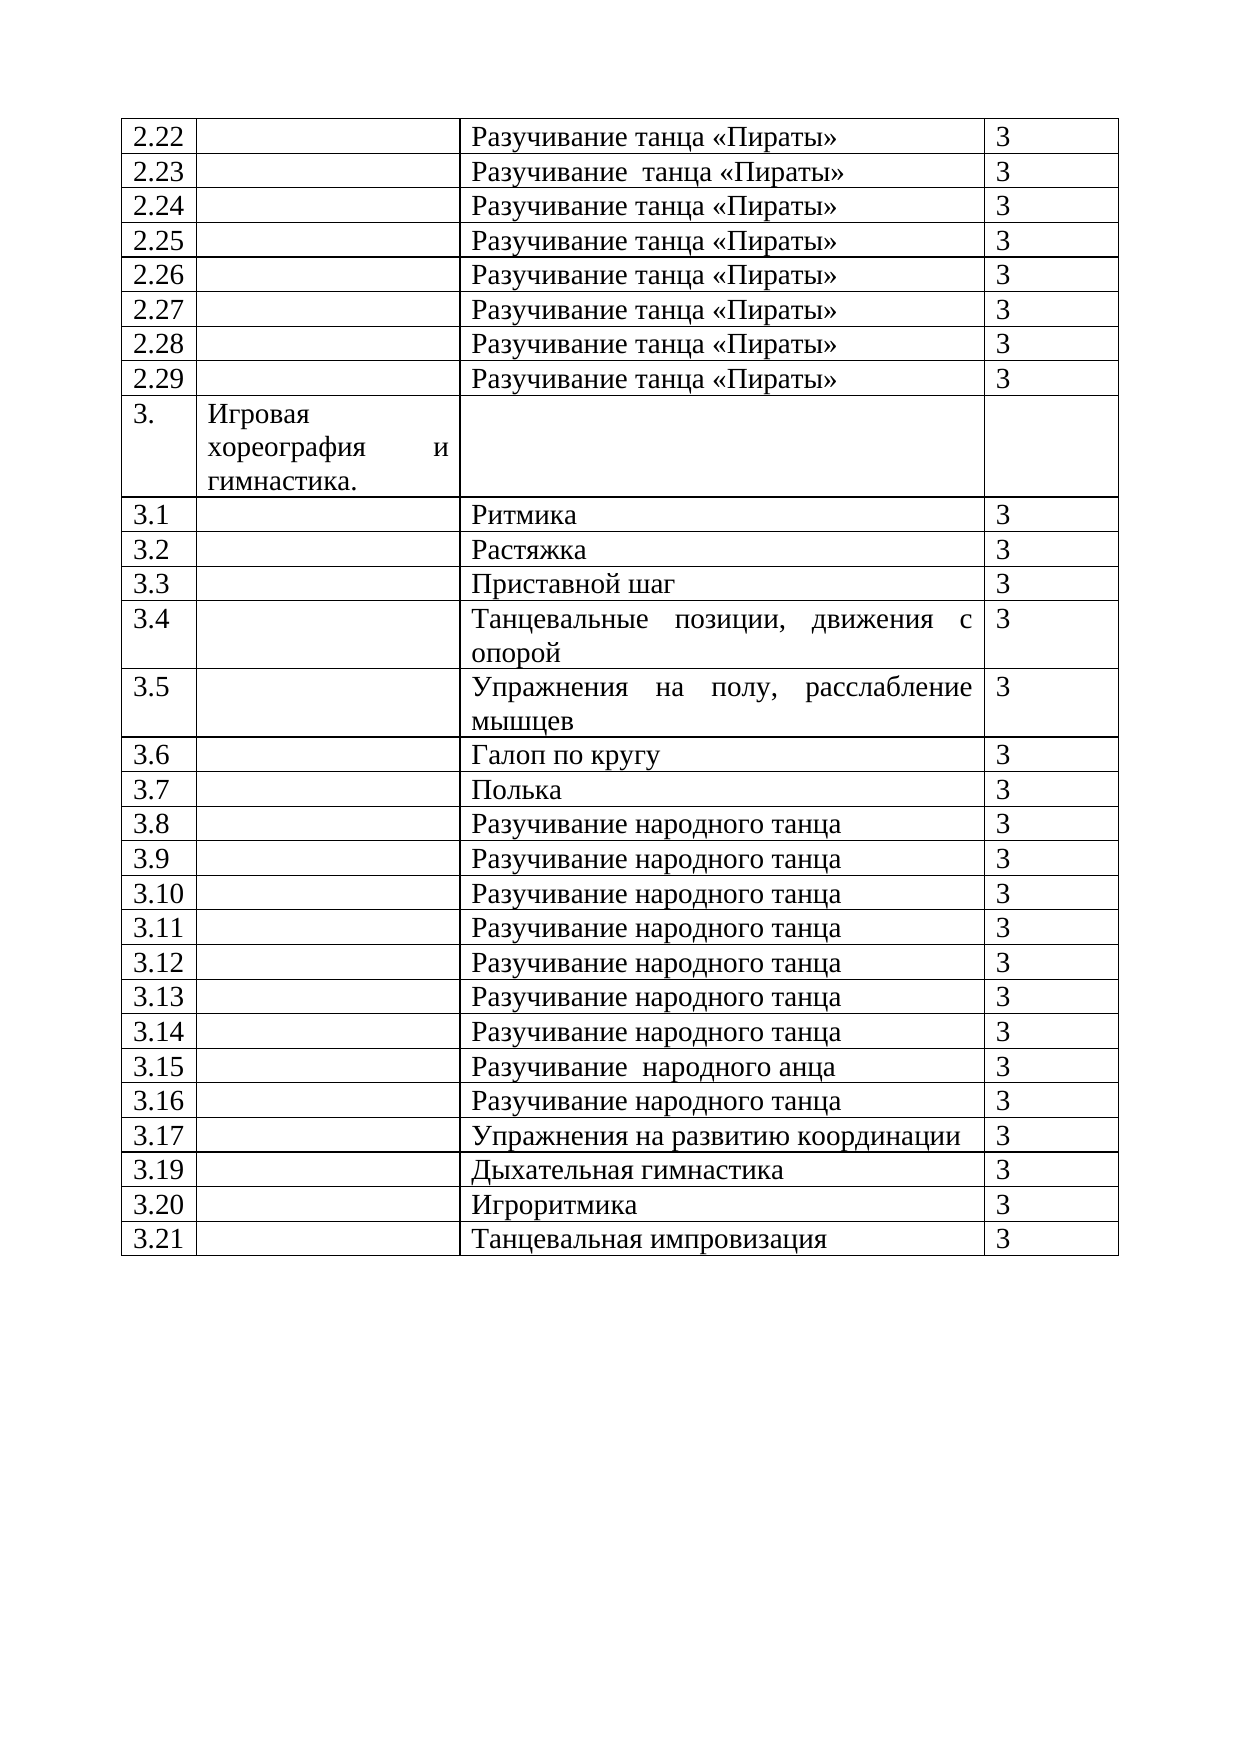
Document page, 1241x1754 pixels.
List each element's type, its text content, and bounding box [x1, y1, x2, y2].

table_cell [197, 327, 459, 360]
table_cell [197, 532, 459, 566]
table_cell 3 [985, 154, 1118, 187]
table_cell 3.7 [122, 772, 196, 806]
table_cell [461, 396, 984, 496]
table_cell 3.10 [122, 876, 196, 909]
table_cell Разучивание народного танца [461, 910, 984, 944]
table_cell 3.2 [122, 532, 196, 566]
table_cell [197, 1118, 459, 1151]
table_cell Разучивание народного танца [461, 1014, 984, 1048]
table_cell 3.6 [122, 738, 196, 771]
table_cell [197, 1222, 459, 1255]
table_cell [197, 1187, 459, 1221]
table_cell [197, 1049, 459, 1082]
table_cell 2.22 [122, 119, 196, 153]
table_cell 3 [985, 876, 1118, 909]
table_cell 3 [985, 327, 1118, 360]
table_cell Танцевальная импровизация [461, 1222, 984, 1255]
table_cell Разучивание танца «Пираты» [461, 188, 984, 222]
table_cell Упражнения на развитию координации [461, 1118, 984, 1151]
table_cell [197, 1083, 459, 1117]
table_cell Разучивание народного танца [461, 841, 984, 875]
table_cell 2.27 [122, 292, 196, 326]
table_cell 2.26 [122, 258, 196, 291]
table_cell Разучивание танца «Пираты» [461, 327, 984, 360]
table_cell 3.15 [122, 1049, 196, 1082]
table_cell [197, 980, 459, 1013]
table_cell 3 [985, 1187, 1118, 1221]
table_cell 3 [985, 532, 1118, 566]
table_cell 3 [985, 601, 1118, 668]
table_cell 3.3 [122, 567, 196, 600]
table_cell 3 [985, 258, 1118, 291]
table_cell 3.13 [122, 980, 196, 1013]
table_cell 3 [985, 188, 1118, 222]
table_cell [197, 292, 459, 326]
table_cell [197, 910, 459, 944]
table_cell Разучивание танца «Пираты» [461, 223, 984, 256]
table_cell Разучивание танца «Пираты» [461, 154, 984, 187]
table_cell [197, 945, 459, 978]
table_cell Разучивание народного танца [461, 945, 984, 978]
table_cell Ритмика [461, 498, 984, 531]
table_cell 3.20 [122, 1187, 196, 1221]
table_cell 3.8 [122, 807, 196, 840]
table_cell 3 [985, 945, 1118, 978]
table_cell 2.28 [122, 327, 196, 360]
table_cell 3.14 [122, 1014, 196, 1048]
table_cell Игровая хореография и гимнастика. [197, 396, 459, 496]
table_cell [197, 1153, 459, 1186]
table_cell 3.9 [122, 841, 196, 875]
table_cell Растяжка [461, 532, 984, 566]
table_cell 3.21 [122, 1222, 196, 1255]
table_cell 3 [985, 980, 1118, 1013]
table_cell 3.5 [122, 669, 196, 736]
table_cell [197, 876, 459, 909]
table_cell 3 [985, 1049, 1118, 1082]
table_cell Приставной шаг [461, 567, 984, 600]
table_cell [197, 188, 459, 222]
table_cell 3 [985, 567, 1118, 600]
table_cell Разучивание танца «Пираты» [461, 292, 984, 326]
table_cell 2.29 [122, 361, 196, 395]
table_cell Разучивание народного танца [461, 876, 984, 909]
table_cell 3 [985, 910, 1118, 944]
table_cell [197, 807, 459, 840]
table_cell [197, 567, 459, 600]
table_cell Полька [461, 772, 984, 806]
table_cell [197, 498, 459, 531]
table_cell 3.11 [122, 910, 196, 944]
table_cell 3 [985, 1153, 1118, 1186]
table_cell Упражнения на полу, расслабление мышцев [461, 669, 984, 736]
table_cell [461, 119, 984, 153]
table_cell [197, 154, 459, 187]
table_cell Галоп по кругу [461, 738, 984, 771]
table_cell [197, 669, 459, 736]
table_cell [197, 601, 459, 668]
table_cell Разучивание народного танца [461, 980, 984, 1013]
table_cell [197, 258, 459, 291]
table_cell 3 [985, 223, 1118, 256]
table_cell 3 [985, 1222, 1118, 1255]
table_cell [197, 772, 459, 806]
table_cell 3 [985, 841, 1118, 875]
table_cell 3.16 [122, 1083, 196, 1117]
table_cell 3 [985, 292, 1118, 326]
table_cell 3 [985, 738, 1118, 771]
table_cell 2.23 [122, 154, 196, 187]
table_cell 3 [985, 498, 1118, 531]
table_cell 3 [985, 669, 1118, 736]
table_cell 3 [985, 1083, 1118, 1117]
table_cell 3.17 [122, 1118, 196, 1151]
table_cell Разучивание танца «Пираты» [461, 258, 984, 291]
table_cell 3.4 [122, 601, 196, 668]
table_cell [197, 223, 459, 256]
table_cell 3 [985, 119, 1118, 153]
table_cell Разучивание народного танца [461, 807, 984, 840]
table_cell Разучивание танца «Пираты» [461, 361, 984, 395]
table_cell [985, 396, 1118, 496]
table_cell Разучивание народного танца [461, 1083, 984, 1117]
table_cell [197, 361, 459, 395]
table_cell Игроритмика [461, 1187, 984, 1221]
table_cell 3.1 [122, 498, 196, 531]
table_cell 2.25 [122, 223, 196, 256]
table_cell 3 [985, 1118, 1118, 1151]
table_cell Разучивание народного анца [461, 1049, 984, 1082]
table_cell 3.19 [122, 1153, 196, 1186]
table_cell 3. [122, 396, 196, 496]
table_cell 3.12 [122, 945, 196, 978]
table_cell [197, 738, 459, 771]
table_cell [197, 119, 459, 153]
table_cell Танцевальные позиции, движения с опорой [461, 601, 984, 668]
table_cell 2.24 [122, 188, 196, 222]
table_cell [197, 1014, 459, 1048]
table_cell Дыхательная гимнастика [461, 1153, 984, 1186]
table_cell [197, 841, 459, 875]
table_cell 3 [985, 772, 1118, 806]
table_cell 3 [985, 361, 1118, 395]
table_cell 3 [985, 1014, 1118, 1048]
table_cell 3 [985, 807, 1118, 840]
